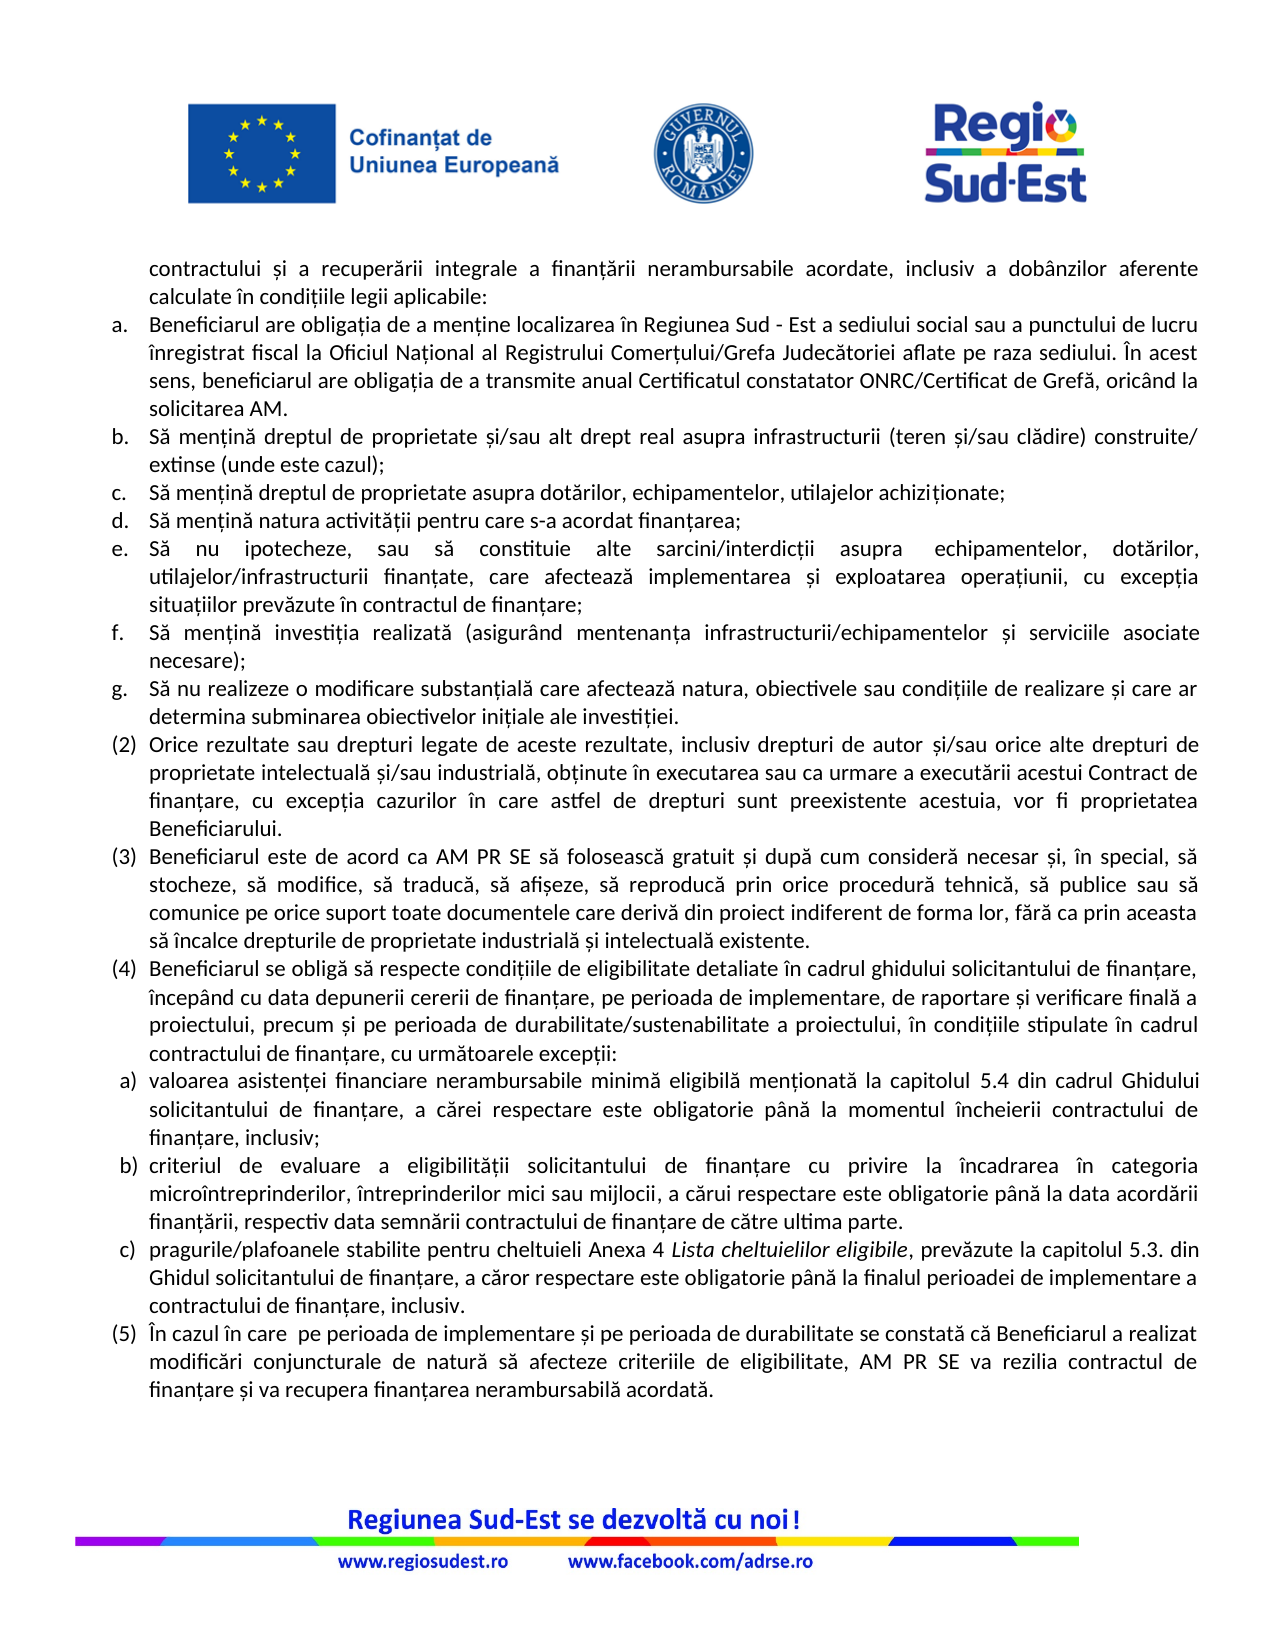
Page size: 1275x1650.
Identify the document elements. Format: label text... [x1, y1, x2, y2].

picture [75, 1508, 1079, 1577]
list Să mențină natura activităţii pentru care s-a acordat finanţarea; [111, 506, 1200, 534]
list Beneficiarul are obligația de a menține localizarea în Regiunea Sud - Est a sediului social sau a punctului de lucru înregistrat fiscal la Oficiul Național al Registrului Comerțului/Grefa Judecătoriei aflate pe raza sediului. În acest sens, beneficiarul are obligația de a transmite anual Certificatul constatator ONRC/Certificat de Grefă, oricând la solicitarea AM. [111, 310, 1200, 422]
list Să nu ipotecheze, sau să constituie alte sarcini/interdicții asupra echipamentelor, dotărilor, utilajelor/infrastructurii finanțate, care afectează implementarea și exploatarea operațiunii, cu excepția situațiilor prevăzute în contractul de finanțare; [111, 534, 1200, 618]
list Să mențină dreptul de proprietate asupra dotărilor, echipamentelor, utilajelor achiziţionate; [111, 478, 1200, 506]
list Să nu realizeze o modificare substanțială care afectează natura, obiectivele sau condițiile de realizare și care ar determina subminarea obiectivelor inițiale ale investiţiei. [111, 674, 1200, 730]
picture [155, 73, 1120, 226]
list valoarea asistenței financiare nerambursabile minimă eligibilă menționată la capitolul 5.4 din cadrul Ghidului solicitantului de finanțare, a cărei respectare este obligatorie până la momentul încheierii contractului de finanțare, inclusiv; [119, 1067, 1200, 1151]
list În cazul în care pe perioada de implementare și pe perioada de durabilitate se constată că Beneficiarul a realizat modificări conjuncturale de natură să afecteze criteriile de eligibilitate, AM PR SE va rezilia contractul de finanțare și va recupera finanțarea nerambursabilă acordată. [111, 1319, 1200, 1403]
list Beneficiarul se obligă să respecte condițiile de eligibilitate detaliate în cadrul ghidului solicitantului de finanțare, începând cu data depunerii cererii de finanțare, pe perioada de implementare, de raportare și verificare finală a proiectului, precum și pe perioada de durabilitate/sustenabilitate a proiectului, în condițiile stipulate în cadrul contractului de finanțare, cu următoarele excepții: [111, 954, 1200, 1067]
list Să menţină investiţia realizată (asigurând mentenanţa infrastructurii/echipamentelor şi serviciile asociate necesare); [111, 618, 1200, 674]
list pragurile/plafoanele stabilite pentru cheltuieli Anexa 4 Lista cheltuielilor eligibile, prevăzute la capitolul 5.3. din Ghidul solicitantului de finanțare, a căror respectare este obligatorie până la finalul perioadei de implementare a contractului de finanțare, inclusiv. [119, 1235, 1200, 1319]
list Beneficiarul este de acord ca AM PR SE să folosească gratuit și după cum consideră necesar și, în special, să stocheze, să modifice, să traducă, să afișeze, să reproducă prin orice procedură tehnică, să publice sau să comunice pe orice suport toate documentele care derivă din proiect indiferent de forma lor, fără ca prin aceasta să încalce drepturile de proprietate industrială și intelectuală existente. [111, 842, 1200, 954]
list Orice rezultate sau drepturi legate de aceste rezultate, inclusiv drepturi de autor şi/sau orice alte drepturi de proprietate intelectuală şi/sau industrială, obţinute în executarea sau ca urmare a executării acestui Contract de finanțare, cu excepţia cazurilor în care astfel de drepturi sunt preexistente acestuia, vor fi proprietatea Beneficiarului. [111, 730, 1200, 842]
list Să menţină dreptul de proprietate și/sau alt drept real asupra infrastructurii (teren și/sau clădire) construite/ extinse (unde este cazul); [111, 422, 1200, 478]
list criteriul de evaluare a eligibilității solicitantului de finanțare cu privire la încadrarea în categoria microîntreprinderilor, întreprinderilor mici sau mijlocii, a cărui respectare este obligatorie până la data acordării finanțării, respectiv data semnării contractului de finanțare de către ultima parte. [119, 1151, 1200, 1235]
